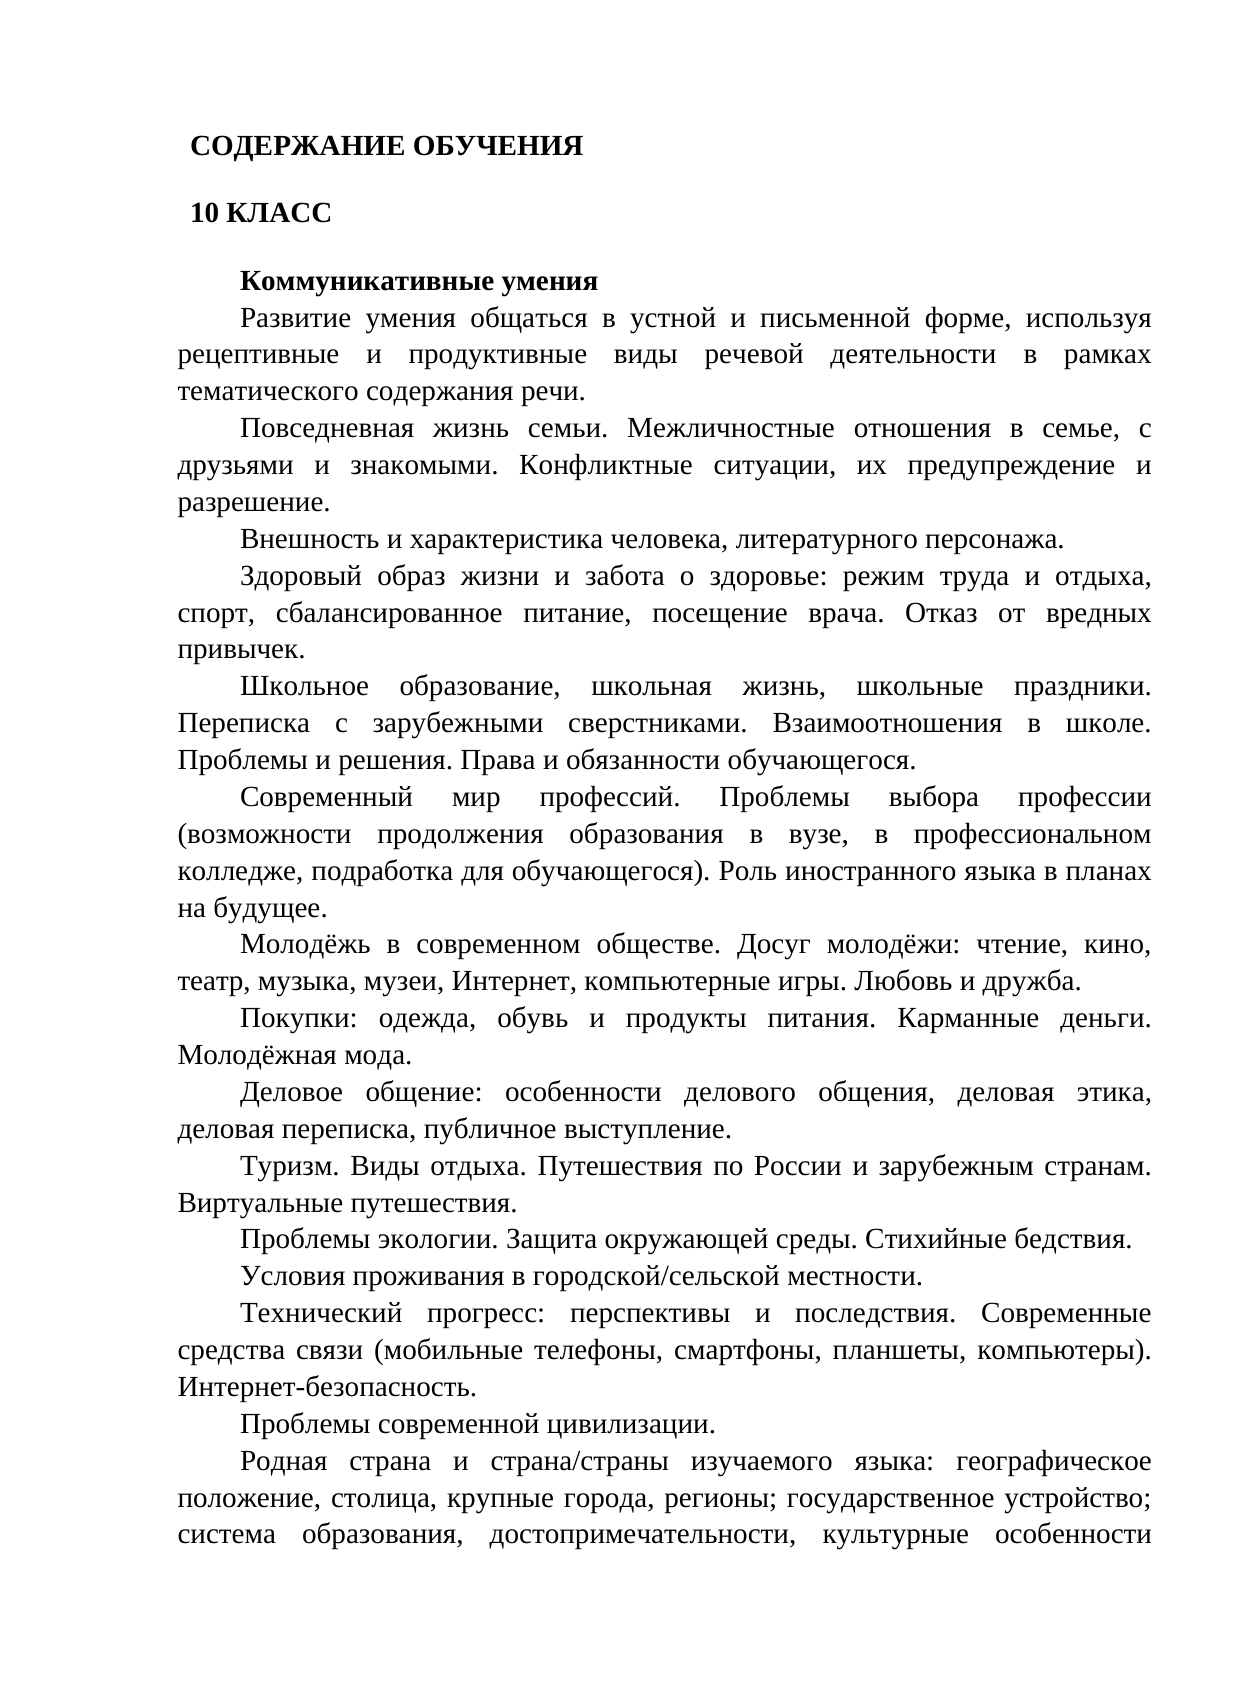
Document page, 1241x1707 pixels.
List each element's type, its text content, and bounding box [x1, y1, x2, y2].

text 10 КЛАСС [190, 195, 1152, 229]
text Школьное образование, школьная жизнь, школьные праздники. Переписка с зарубежными сверстниками. Взаимоотношения в школе. Проблемы и решения. Права и обязанности обучающегося. [177, 668, 1152, 776]
text Здоровый образ жизни и забота о здоровье: режим труда и отдыха, спорт, сбалансированное питание, посещение врача. Отказ от вредных привычек. [177, 558, 1152, 665]
text Туризм. Виды отдыха. Путешествия по России и зарубежным странам. Виртуальные путешествия. [177, 1148, 1152, 1218]
text Технический прогресс: перспективы и последствия. Современные средства связи (мобильные телефоны, смартфоны, планшеты, компьютеры). Интернет-безопасность. [177, 1295, 1152, 1403]
text Коммуникативные умения [177, 263, 1152, 296]
text Условия проживания в городской/сельской местности. [177, 1258, 1152, 1292]
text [177, 1443, 1152, 1550]
text Проблемы современной цивилизации. [177, 1406, 1152, 1439]
text Покупки: одежда, обувь и продукты питания. Карманные деньги. Молодёжная мода. [177, 1000, 1152, 1071]
text Повседневная жизнь семьи. Межличностные отношения в семье, с друзьями и знакомыми. Конфликтные ситуации, их предупреждение и разрешение. [177, 410, 1152, 518]
text Современный мир профессий. Проблемы выбора профессии (возможности продолжения образования в вузе, в профессиональном колледже, подработка для обучающегося). Роль иностранного языка в планах на будущее. [177, 779, 1152, 923]
text СОДЕРЖАНИЕ ОБУЧЕНИЯ [190, 128, 1152, 161]
text Внешность и характеристика человека, литературного персонажа. [177, 521, 1152, 554]
text Проблемы экологии. Защита окружающей среды. Стихийные бедствия. [177, 1222, 1152, 1255]
text Молодёжь в современном обществе. Досуг молодёжи: чтение, кино, театр, музыка, музеи, Интернет, компьютерные игры. Любовь и дружба. [177, 927, 1152, 997]
text Деловое общение: особенности делового общения, деловая этика, деловая переписка, публичное выступление. [177, 1074, 1152, 1144]
text Развитие умения общаться в устной и письменной форме, используя рецептивные и продуктивные виды речевой деятельности в рамках тематического содержания речи. [177, 300, 1152, 407]
